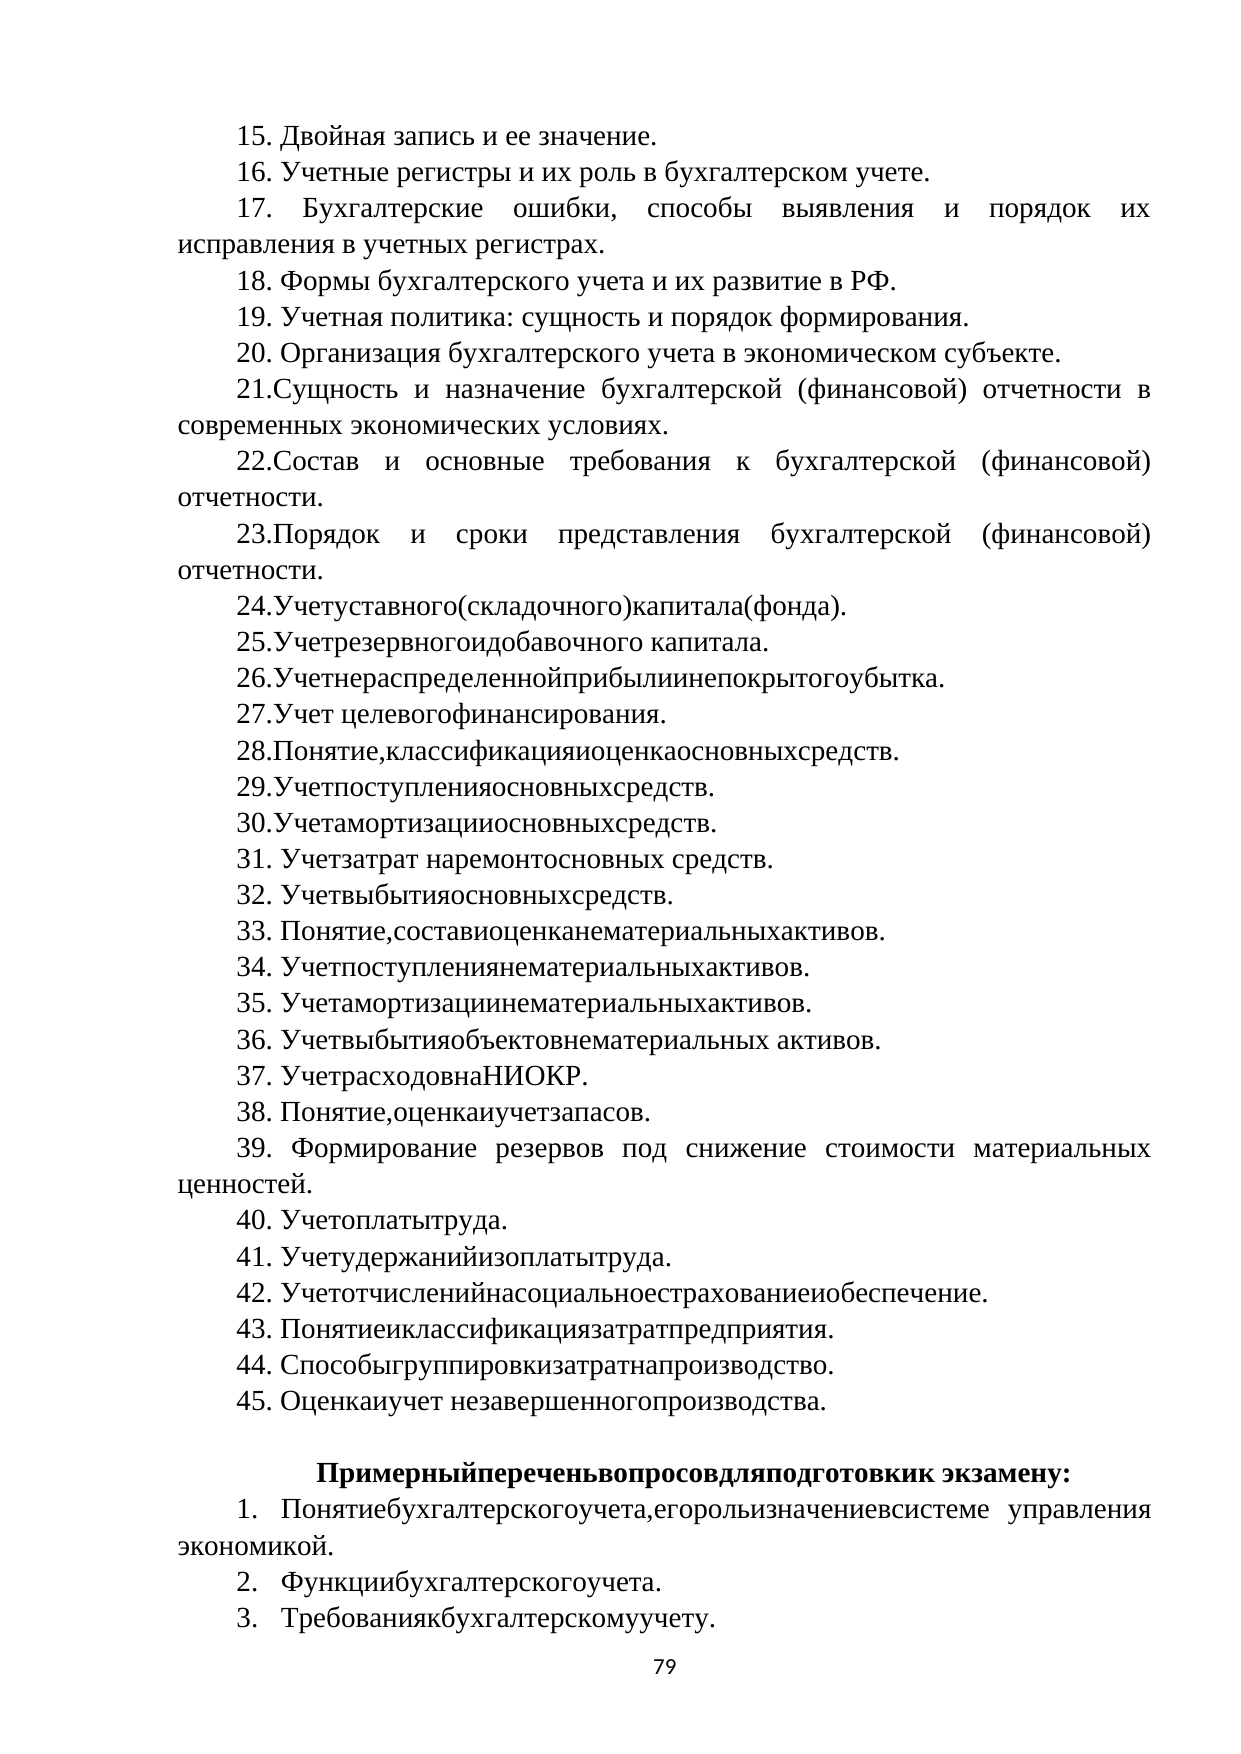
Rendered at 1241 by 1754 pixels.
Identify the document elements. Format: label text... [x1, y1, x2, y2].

text 44. Способыгруппировкизатратнапроизводство. [177, 1347, 1152, 1381]
text 37. УчетрасходовнаНИОКР. [177, 1058, 1152, 1091]
text 21.Сущность и назначение бухгалтерской (финансовой) отчетности в современных экономических условиях. [177, 371, 1152, 441]
text 41. Учетудержанийизоплатытруда. [177, 1239, 1152, 1272]
text 43. Понятиеиклассификациязатратпредприятия. [177, 1311, 1152, 1344]
text 16. Учетные регистры и их роль в бухгалтерском учете. [177, 154, 1152, 188]
text 18. Формы бухгалтерского учета и их развитие в РФ. [177, 263, 1152, 296]
text 2. Функциибухгалтерскогоучета. [177, 1564, 1152, 1597]
text 1. Понятиебухгалтерскогоучета,егорольизначениевсистеме управления экономикой. [177, 1492, 1152, 1561]
text 26.Учетнераспределеннойприбылиинепокрытогоубытка. [177, 660, 1152, 694]
text 24.Учетуставного(складочного)капитала(фонда). [177, 588, 1152, 622]
text 22.Состав и основные требования к бухгалтерской (финансовой) отчетности. [177, 443, 1152, 513]
text 39. Формирование резервов под снижение стоимости материальных ценностей. [177, 1130, 1152, 1200]
text Примерныйпереченьвопросовдляподготовкик экзамену: [177, 1456, 1152, 1489]
text 33. Понятие,составиоценканематериальныхактивов. [177, 913, 1152, 947]
text 42. Учетотчисленийнасоциальноестрахованиеиобеспечение. [177, 1275, 1152, 1308]
text 23.Порядок и сроки представления бухгалтерской (финансовой) отчетности. [177, 516, 1152, 585]
text 30.Учетамортизацииосновныхсредств. [177, 805, 1152, 838]
text 32. Учетвыбытияосновныхсредств. [177, 877, 1152, 911]
text 40. Учетоплатытруда. [177, 1202, 1152, 1236]
text 27.Учет целевогофинансирования. [177, 696, 1152, 730]
text 36. Учетвыбытияобъектовнематериальных активов. [177, 1022, 1152, 1055]
text 34. Учетпоступлениянематериальныхактивов. [177, 949, 1152, 983]
text 28.Понятие,классификацияиоценкаосновныхсредств. [177, 733, 1152, 766]
text 35. Учетамортизациинематериальныхактивов. [177, 986, 1152, 1019]
text 20. Организация бухгалтерского учета в экономическом субъекте. [177, 335, 1152, 368]
text 29.Учетпоступленияосновныхсредств. [177, 769, 1152, 802]
text 3. Требованиякбухгалтерскомуучету. [177, 1600, 1152, 1634]
text 17. Бухгалтерские ошибки, способы выявления и порядок их исправления в учетных регистрах. [177, 190, 1152, 260]
text 38. Понятие,оценкаиучетзапасов. [177, 1094, 1152, 1128]
text 25.Учетрезервногоидобавочного капитала. [177, 624, 1152, 658]
text 45. Оценкаиучет незавершенногопроизводства. [177, 1383, 1152, 1417]
text 15. Двойная запись и ее значение. [177, 118, 1152, 152]
text 19. Учетная политика: сущность и порядок формирования. [177, 299, 1152, 332]
text 31. Учетзатрат наремонтосновных средств. [177, 841, 1152, 874]
